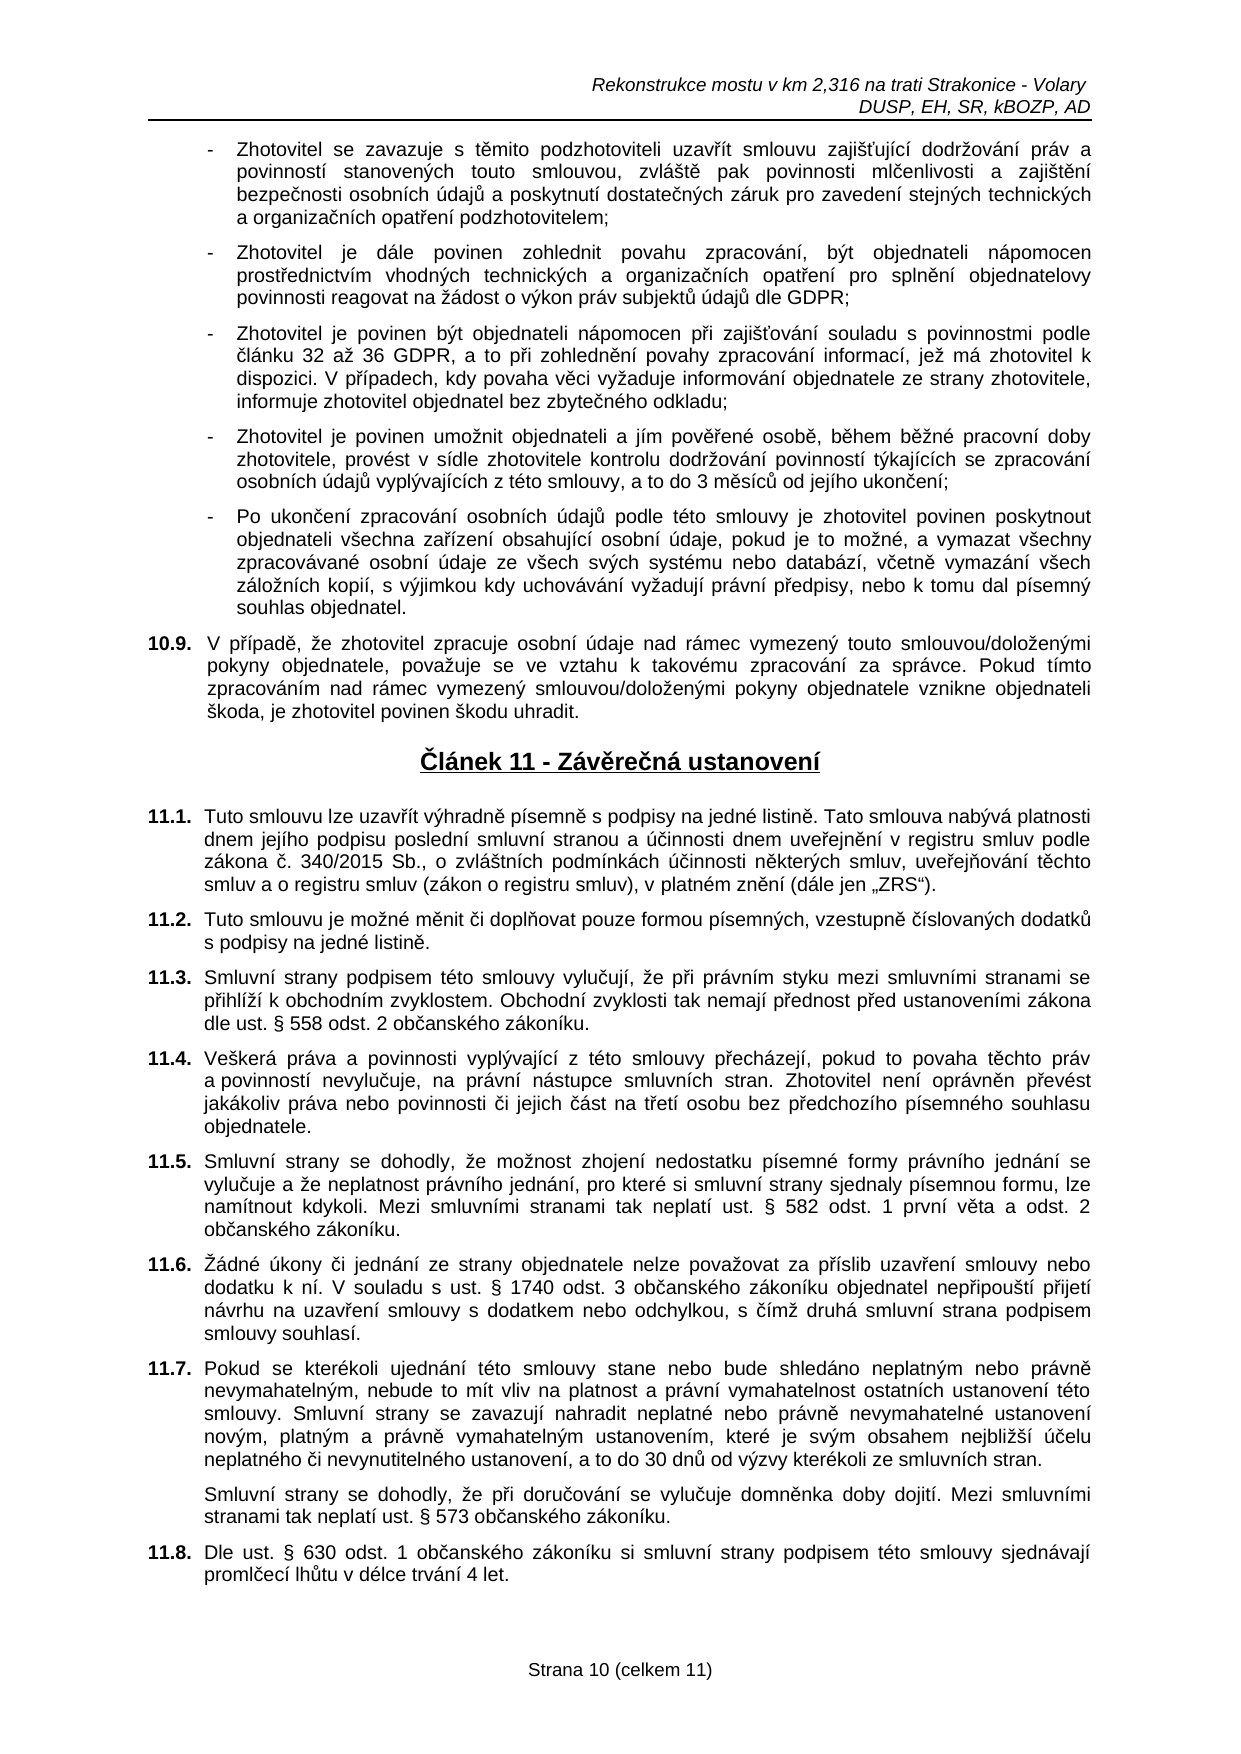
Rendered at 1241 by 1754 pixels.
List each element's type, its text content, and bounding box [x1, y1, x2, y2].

text Smluvní strany se dohodly, že při doručování se vylučuje domněnka doby dojití. Mezi smluvními stranami tak neplatí ust. § 573 občanského zákoníku. [148, 1483, 1092, 1528]
text - Zhotovitel je povinen být objednateli nápomocen při zajišťování souladu s povinnostmi podle článku 32 až 36 GDPR, a to při zohlednění povahy zpracování informací, jež má zhotovitel k dispozici. V případech, kdy povaha věci vyžaduje informování objednatele ze strany zhotovitele, informuje zhotovitel objednatel bez zbytečného odkladu; [207, 321, 1092, 412]
text 11.6. Žádné úkony či jednání ze strany objednatele nelze považovat za příslib uzavření smlouvy nebo dodatku k ní. V souladu s ust. § 1740 odst. 3 občanského zákoníku objednatel nepřipouští přijetí návrhu na uzavření smlouvy s dodatkem nebo odchylkou, s čímž druhá smluvní strana podpisem smlouvy souhlasí. [148, 1253, 1092, 1344]
text 11.2. Tuto smlouvu je možné měnit či doplňovat pouze formou písemných, vzestupně číslovaných dodatků s podpisy na jedné listině. [148, 908, 1092, 953]
subtitle Článek 11 - Závěrečná ustanovení [148, 747, 1092, 776]
text 10.9. V případě, že zhotovitel zpracuje osobní údaje nad rámec vymezený touto smlouvou/doloženými pokyny objednatele, považuje se ve vztahu k takovému zpracování za správce. Pokud tímto zpracováním nad rámec vymezený smlouvou/doloženými pokyny objednatele vznikne objednateli škoda, je zhotovitel povinen škodu uhradit. [148, 631, 1092, 722]
text - Zhotovitel se zavazuje s těmito podzhotoviteli uzavřít smlouvu zajišťující dodržování práv a povinností stanovených touto smlouvou, zvláště pak povinnosti mlčenlivosti a zajištění bezpečnosti osobních údajů a poskytnutí dostatečných záruk pro zavedení stejných technických a organizačních opatření podzhotovitelem; [207, 137, 1092, 228]
text 11.5. Smluvní strany se dohodly, že možnost zhojení nedostatku písemné formy právního jednání se vylučuje a že neplatnost právního jednání, pro které si smluvní strany sjednaly písemnou formu, lze namítnout kdykoli. Mezi smluvními stranami tak neplatí ust. § 582 odst. 1 první věta a odst. 2 občanského zákoníku. [148, 1150, 1092, 1241]
text 11.3. Smluvní strany podpisem této smlouvy vylučují, že při právním styku mezi smluvními stranami se přihlíží k obchodním zvyklostem. Obchodní zvyklosti tak nemají přednost před ustanoveními zákona dle ust. § 558 odst. 2 občanského zákoníku. [148, 966, 1092, 1034]
text - Zhotovitel je dále povinen zohlednit povahu zpracování, být objednateli nápomocen prostřednictvím vhodných technických a organizačních opatření pro splnění objednatelovy povinnosti reagovat na žádost o výkon práv subjektů údajů dle GDPR; [207, 241, 1092, 309]
text - Po ukončení zpracování osobních údajů podle této smlouvy je zhotovitel povinen poskytnout objednateli všechna zařízení obsahující osobní údaje, pokud je to možné, a vymazat všechny zpracovávané osobní údaje ze všech svých systému nebo databází, včetně vymazání všech záložních kopií, s výjimkou kdy uchovávání vyžadují právní předpisy, nebo k tomu dal písemný souhlas objednatel. [207, 505, 1092, 619]
text 11.7. Pokud se kterékoli ujednání této smlouvy stane nebo bude shledáno neplatným nebo právně nevymahatelným, nebude to mít vliv na platnost a právní vymahatelnost ostatních ustanovení této smlouvy. Smluvní strany se zavazují nahradit neplatné nebo právně nevymahatelné ustanovení novým, platným a právně vymahatelným ustanovením, které je svým obsahem nejbližší účelu neplatného či nevynutitelného ustanovení, a to do 30 dnů od výzvy kterékoli ze smluvních stran. [148, 1357, 1092, 1470]
text 11.8. Dle ust. § 630 odst. 1 občanského zákoníku si smluvní strany podpisem této smlouvy sjednávají promlčecí lhůtu v délce trvání 4 let. [148, 1541, 1092, 1586]
text 11.1. Tuto smlouvu lze uzavřít výhradně písemně s podpisy na jedné listině. Tato smlouva nabývá platnosti dnem jejího podpisu poslední smluvní stranou a účinnosti dnem uveřejnění v registru smluv podle zákona č. 340/2015 Sb., o zvláštních podmínkách účinnosti některých smluv, uveřejňování těchto smluv a o registru smluv (zákon o registru smluv), v platném znění (dále jen „ZRS“). [148, 805, 1092, 896]
text - Zhotovitel je povinen umožnit objednateli a jím pověřené osobě, během běžné pracovní doby zhotovitele, provést v sídle zhotovitele kontrolu dodržování povinností týkajících se zpracování osobních údajů vyplývajících z této smlouvy, a to do 3 měsíců od jejího ukončení; [207, 425, 1092, 493]
text 11.4. Veškerá práva a povinnosti vyplývající z této smlouvy přecházejí, pokud to povaha těchto práv a povinností nevylučuje, na právní nástupce smluvních stran. Zhotovitel není oprávněn převést jakákoliv práva nebo povinnosti či jejich část na třetí osobu bez předchozího písemného souhlasu objednatele. [148, 1047, 1092, 1137]
